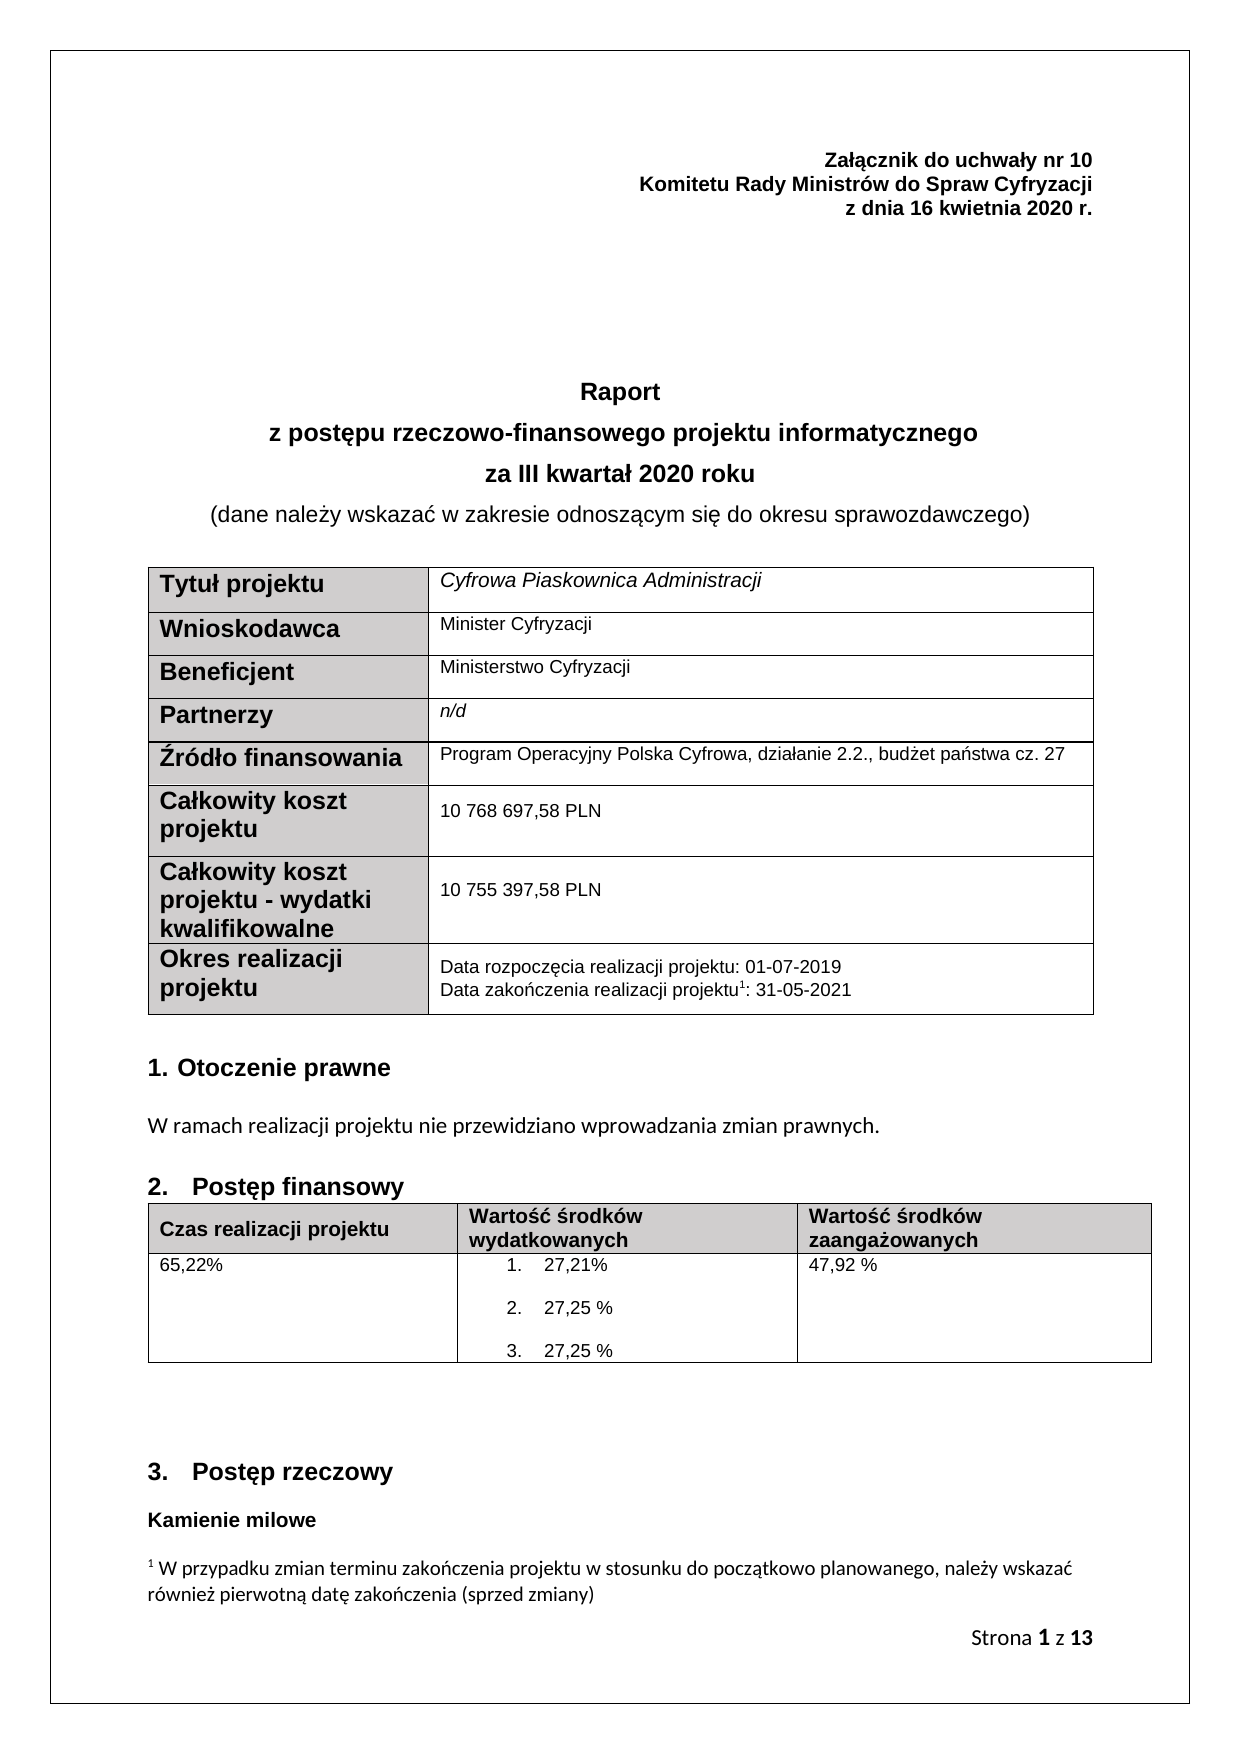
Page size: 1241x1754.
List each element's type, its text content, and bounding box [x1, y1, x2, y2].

table_cell 10 768 697,58 PLN [429, 786, 1093, 856]
text Komitetu Rady Ministrów do Spraw Cyfryzacji [147, 171, 1093, 195]
table_cell 47,92 % [798, 1254, 1151, 1362]
table_cell Całkowity koszt projektu [149, 786, 428, 856]
table_cell 10 755 397,58 PLN [429, 857, 1093, 943]
table_cell 65,22% [149, 1254, 457, 1362]
table_cell Całkowity koszt projektu - wydatki kwalifikowalne [149, 857, 428, 943]
subtitle Raport [147, 377, 1093, 406]
text Kamienie milowe [147, 1508, 1093, 1532]
table_cell 27,21% 27,25 % 27,25 % [458, 1254, 797, 1362]
subtitle Postęp finansowy [147, 1172, 1093, 1201]
table_header Tytuł projektu [149, 568, 428, 612]
table_cell Minister Cyfryzacji [429, 613, 1093, 655]
subtitle Otoczenie prawne [147, 1052, 1063, 1081]
table_cell Beneficjent [149, 656, 428, 698]
subtitle za III kwartał 2020 roku [147, 459, 1093, 488]
table_cell Okres realizacji projektu [149, 944, 428, 1014]
text Załącznik do uchwały nr 10 [147, 147, 1093, 171]
table_cell n/d [429, 699, 1093, 741]
subtitle z postępu rzeczowo-finansowego projektu informatycznego [147, 418, 1093, 447]
text W ramach realizacji projektu nie przewidziano wprowadzania zmian prawnych. [147, 1112, 1093, 1139]
subtitle Postęp rzeczowy [147, 1456, 1093, 1485]
table_cell Data rozpoczęcia realizacji projektu: 01-07-2019 Data zakończenia realizacji projektu: 31-05-2021 [429, 944, 1093, 1014]
table_cell Ministerstwo Cyfryzacji [429, 656, 1093, 698]
table_cell Partnerzy [149, 699, 428, 741]
table_header Cyfrowa Piaskownica Administracji [429, 568, 1093, 612]
table_cell Wnioskodawca [149, 613, 428, 655]
text (dane należy wskazać w zakresie odnoszącym się do okresu sprawozdawczego) [147, 501, 1093, 527]
text z dnia 16 kwietnia 2020 r. [147, 195, 1093, 219]
table_header Wartość środków zaangażowanych [798, 1204, 1151, 1253]
table_header Wartość środków wydatkowanych [458, 1204, 797, 1253]
table_cell Źródło finansowania [149, 743, 428, 784]
table_header Czas realizacji projektu [149, 1204, 457, 1253]
table_cell Program Operacyjny Polska Cyfrowa, działanie 2.2., budżet państwa cz. 27 [429, 743, 1093, 784]
